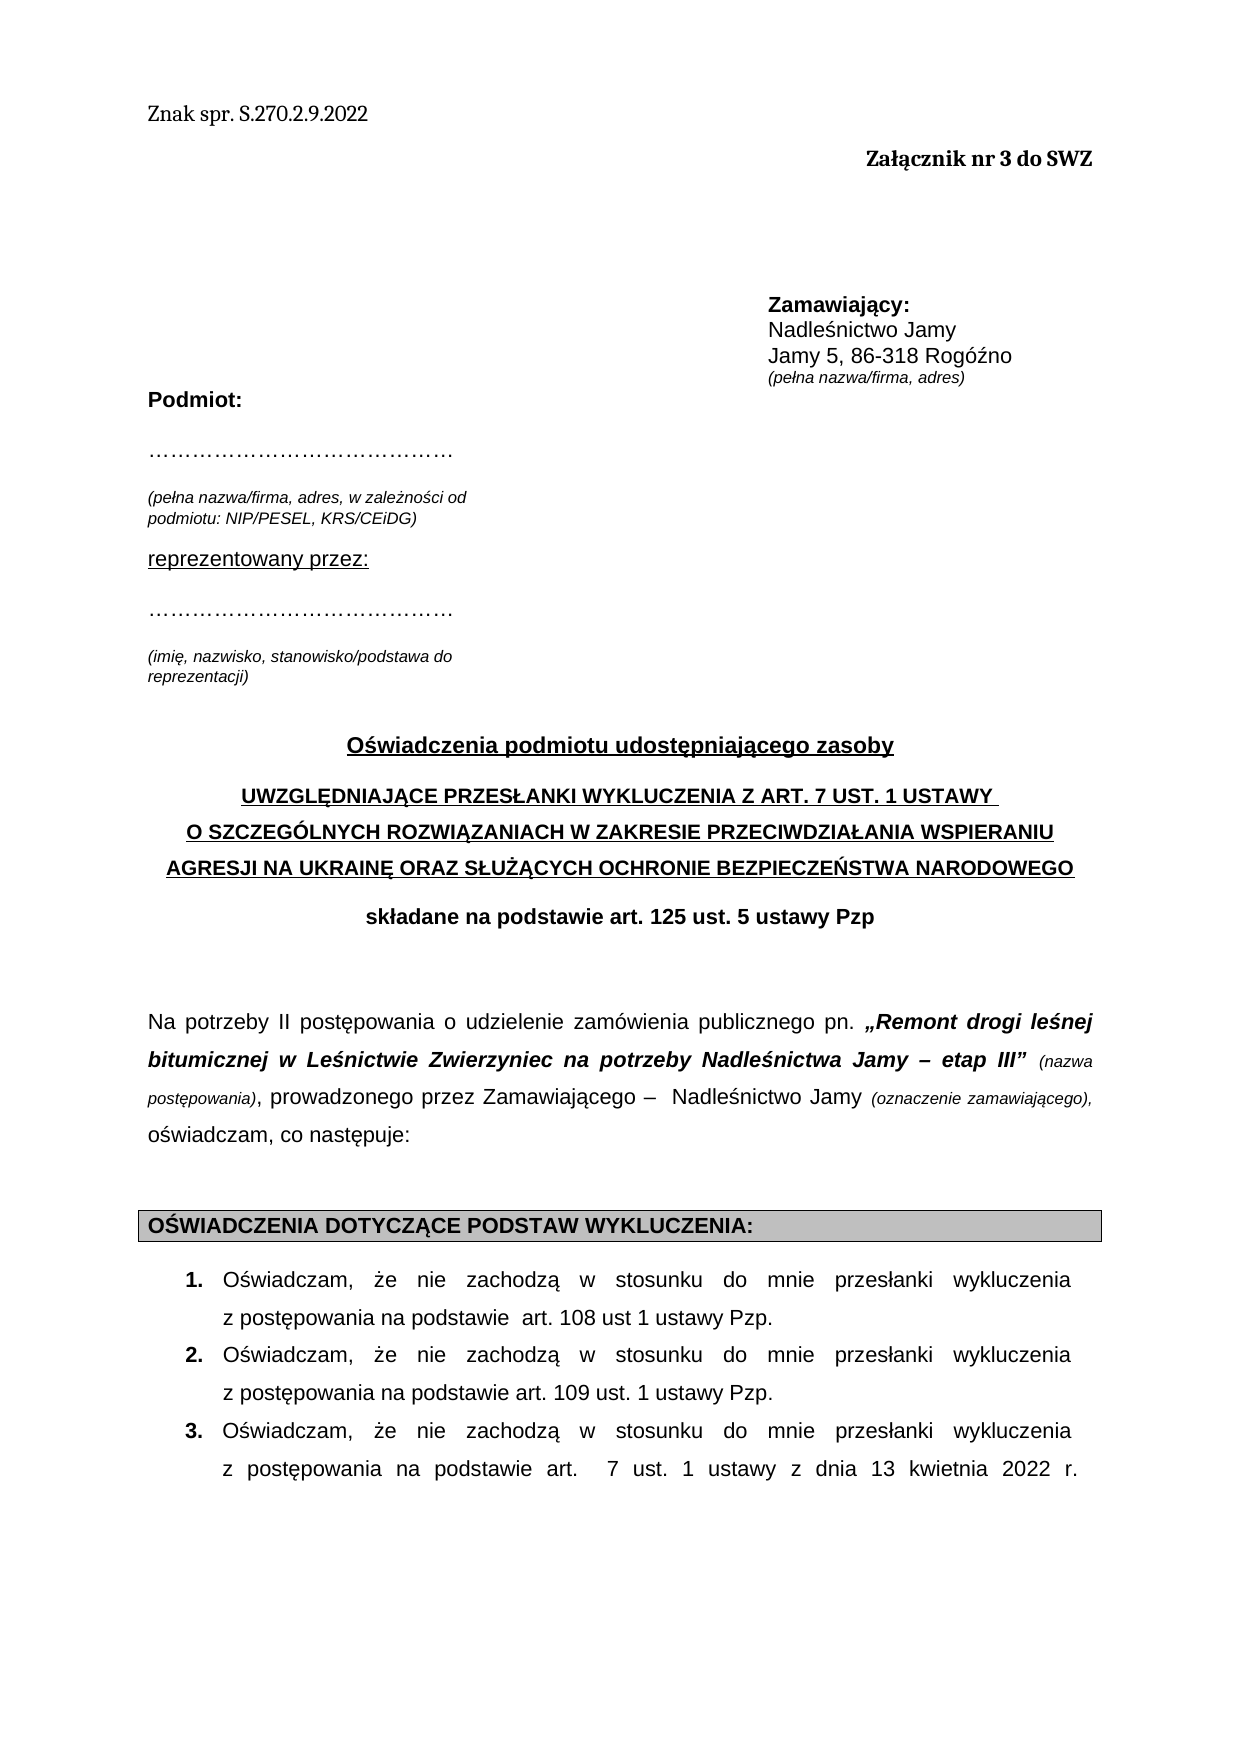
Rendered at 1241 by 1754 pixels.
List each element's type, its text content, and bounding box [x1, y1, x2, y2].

text Na potrzeby II postępowania o udzielenie zamówienia publicznego pn. „Remont drogi leśnej bitumicznej w Leśnictwie Zwierzyniec na potrzeby Nadleśnictwa Jamy – etap III” (nazwa postępowania), prowadzonego przez Zamawiającego – Nadleśnictwo Jamy (oznaczenie zamawiającego), oświadczam, co następuje: [148, 1009, 1093, 1147]
text Oświadczenia podmiotu udostępniającego zasoby [148, 732, 1093, 758]
text Zamawiający: [694, 292, 1093, 317]
text Załącznik nr 3 do SWZ [148, 146, 1093, 173]
text składane na podstawie art. 125 ust. 5 ustawy Pzp [148, 904, 1093, 929]
text …………………………………… [148, 596, 472, 621]
list Oświadczam, że nie zachodzą w stosunku do mnie przesłanki wykluczenia z postępowania na podstawie art. 108 ust 1 ustawy Pzp. [185, 1267, 1093, 1330]
text Podmiot: [148, 387, 1093, 412]
text UWZGLĘDNIAJĄCE PRZESŁANKI WYKLUCZENIA Z ART. 7 UST. 1 USTAWY o szczególnych rozwiązaniach w zakresie przeciwdziałania wspieraniu agresji na Ukrainę oraz służących ochronie bezpieczeństwa narodowego [148, 784, 1093, 879]
text …………………………………… [148, 437, 472, 463]
list Oświadczam, że nie zachodzą w stosunku do mnie przesłanki wykluczenia z postępowania na podstawie art. 109 ust. 1 ustawy Pzp. [185, 1342, 1093, 1405]
text (pełna nazwa/firma, adres, w zależności od podmiotu: NIP/PESEL, KRS/CEiDG) [148, 488, 472, 528]
text (imię, nazwisko, stanowisko/podstawa do reprezentacji) [148, 647, 472, 686]
text reprezentowany przez: [148, 546, 1093, 571]
text (pełna nazwa/firma, adres) [768, 368, 1093, 387]
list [185, 1418, 1093, 1481]
text Jamy 5, 86-318 Rogóźno [768, 343, 1093, 368]
text OŚWIADCZENIA DOTYCZĄCE PODSTAW WYKLUCZENIA: [139, 1211, 1101, 1241]
text Nadleśnictwo Jamy [768, 317, 1093, 343]
text Znak spr. S.270.2.9.2022 [148, 101, 1093, 127]
